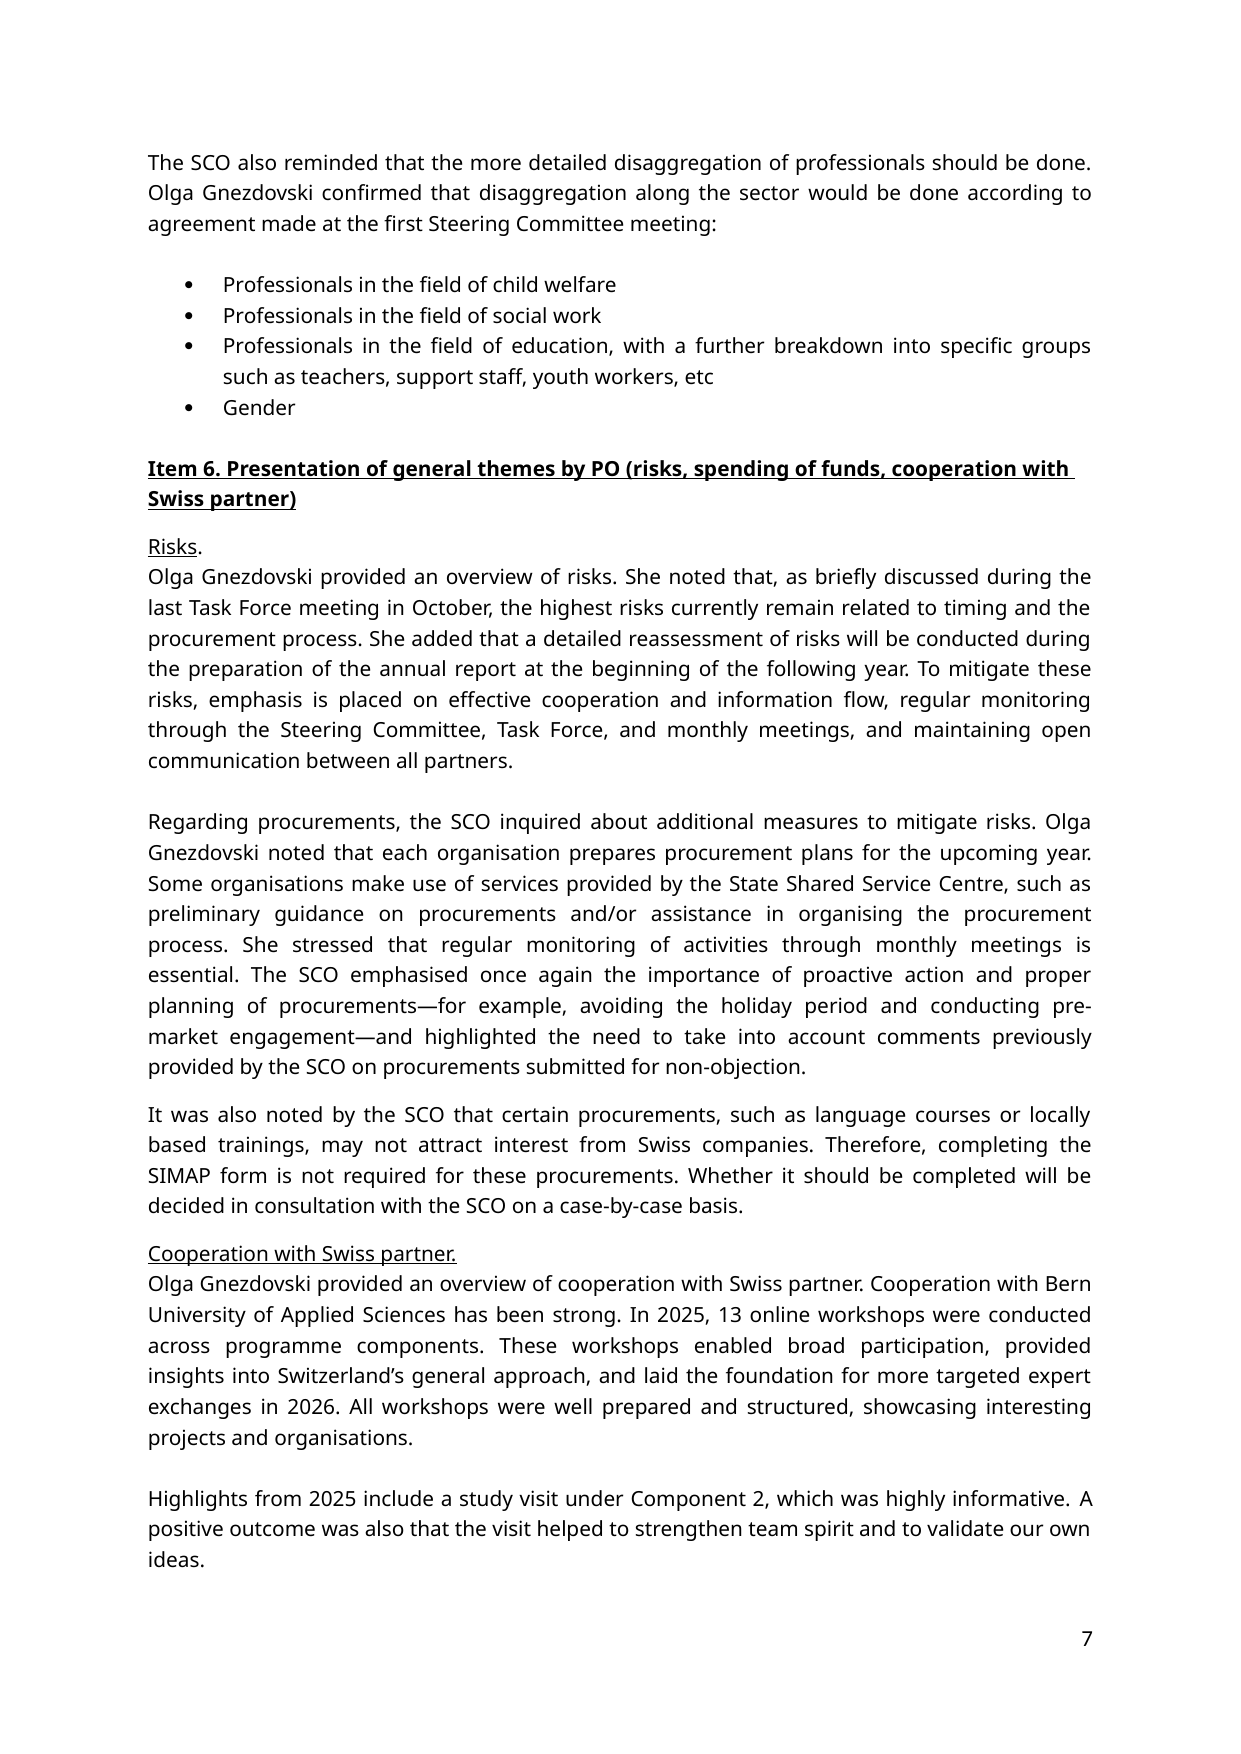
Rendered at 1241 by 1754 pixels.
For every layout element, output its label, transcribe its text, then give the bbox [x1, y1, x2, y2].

text Cooperation with Swiss partner. [148, 1239, 1093, 1267]
text Risks. [148, 532, 1093, 560]
text Highlights from 2025 include a study visit under Component 2, which was highly informative. A positive outcome was also that the visit helped to strengthen team spirit and to validate our own ideas. [148, 1484, 1093, 1573]
list Gender [185, 393, 1093, 421]
text Olga Gnezdovski provided an overview of risks. She noted that, as briefly discussed during the last Task Force meeting in October, the highest risks currently remain related to timing and the procurement process. She added that a detailed reassessment of risks will be conducted during the preparation of the annual report at the beginning of the following year. To mitigate these risks, emphasis is placed on effective cooperation and information flow, regular monitoring through the Steering Committee, Task Force, and monthly meetings, and maintaining open communication between all partners. [148, 562, 1093, 774]
list Professionals in the field of child welfare [185, 270, 1093, 298]
text The SCO also reminded that the more detailed disaggregation of professionals should be done. Olga Gnezdovski confirmed that disaggregation along the sector would be done according to agreement made at the first Steering Committee meeting: [148, 148, 1093, 237]
text It was also noted by the SCO that certain procurements, such as language courses or locally based trainings, may not attract interest from Swiss companies. Therefore, completing the SIMAP form is not required for these procurements. Whether it should be completed will be decided in consultation with the SCO on a case-by-case basis. [148, 1100, 1093, 1220]
list Professionals in the field of social work [185, 301, 1093, 329]
list Professionals in the field of education, with a further breakdown into specific groups such as teachers, support staff, youth workers, etc [185, 331, 1093, 390]
text Item 6. Presentation of general themes by PO (risks, spending of funds, cooperation with Swiss partner) [148, 454, 1093, 513]
text Regarding procurements, the SCO inquired about additional measures to mitigate risks. Olga Gnezdovski noted that each organisation prepares procurement plans for the upcoming year. Some organisations make use of services provided by the State Shared Service Centre, such as preliminary guidance on procurements and/or assistance in organising the procurement process. She stressed that regular monitoring of activities through monthly meetings is essential. The SCO emphasised once again the importance of proactive action and proper planning of procurements—for example, avoiding the holiday period and conducting pre-market engagement—and highlighted the need to take into account comments previously provided by the SCO on procurements submitted for non-objection. [148, 807, 1093, 1081]
text Olga Gnezdovski provided an overview of cooperation with Swiss partner. Cooperation with Bern University of Applied Sciences has been strong. In 2025, 13 online workshops were conducted across programme components. These workshops enabled broad participation, provided insights into Switzerland’s general approach, and laid the foundation for more targeted expert exchanges in 2026. All workshops were well prepared and structured, showcasing interesting projects and organisations. [148, 1269, 1093, 1451]
